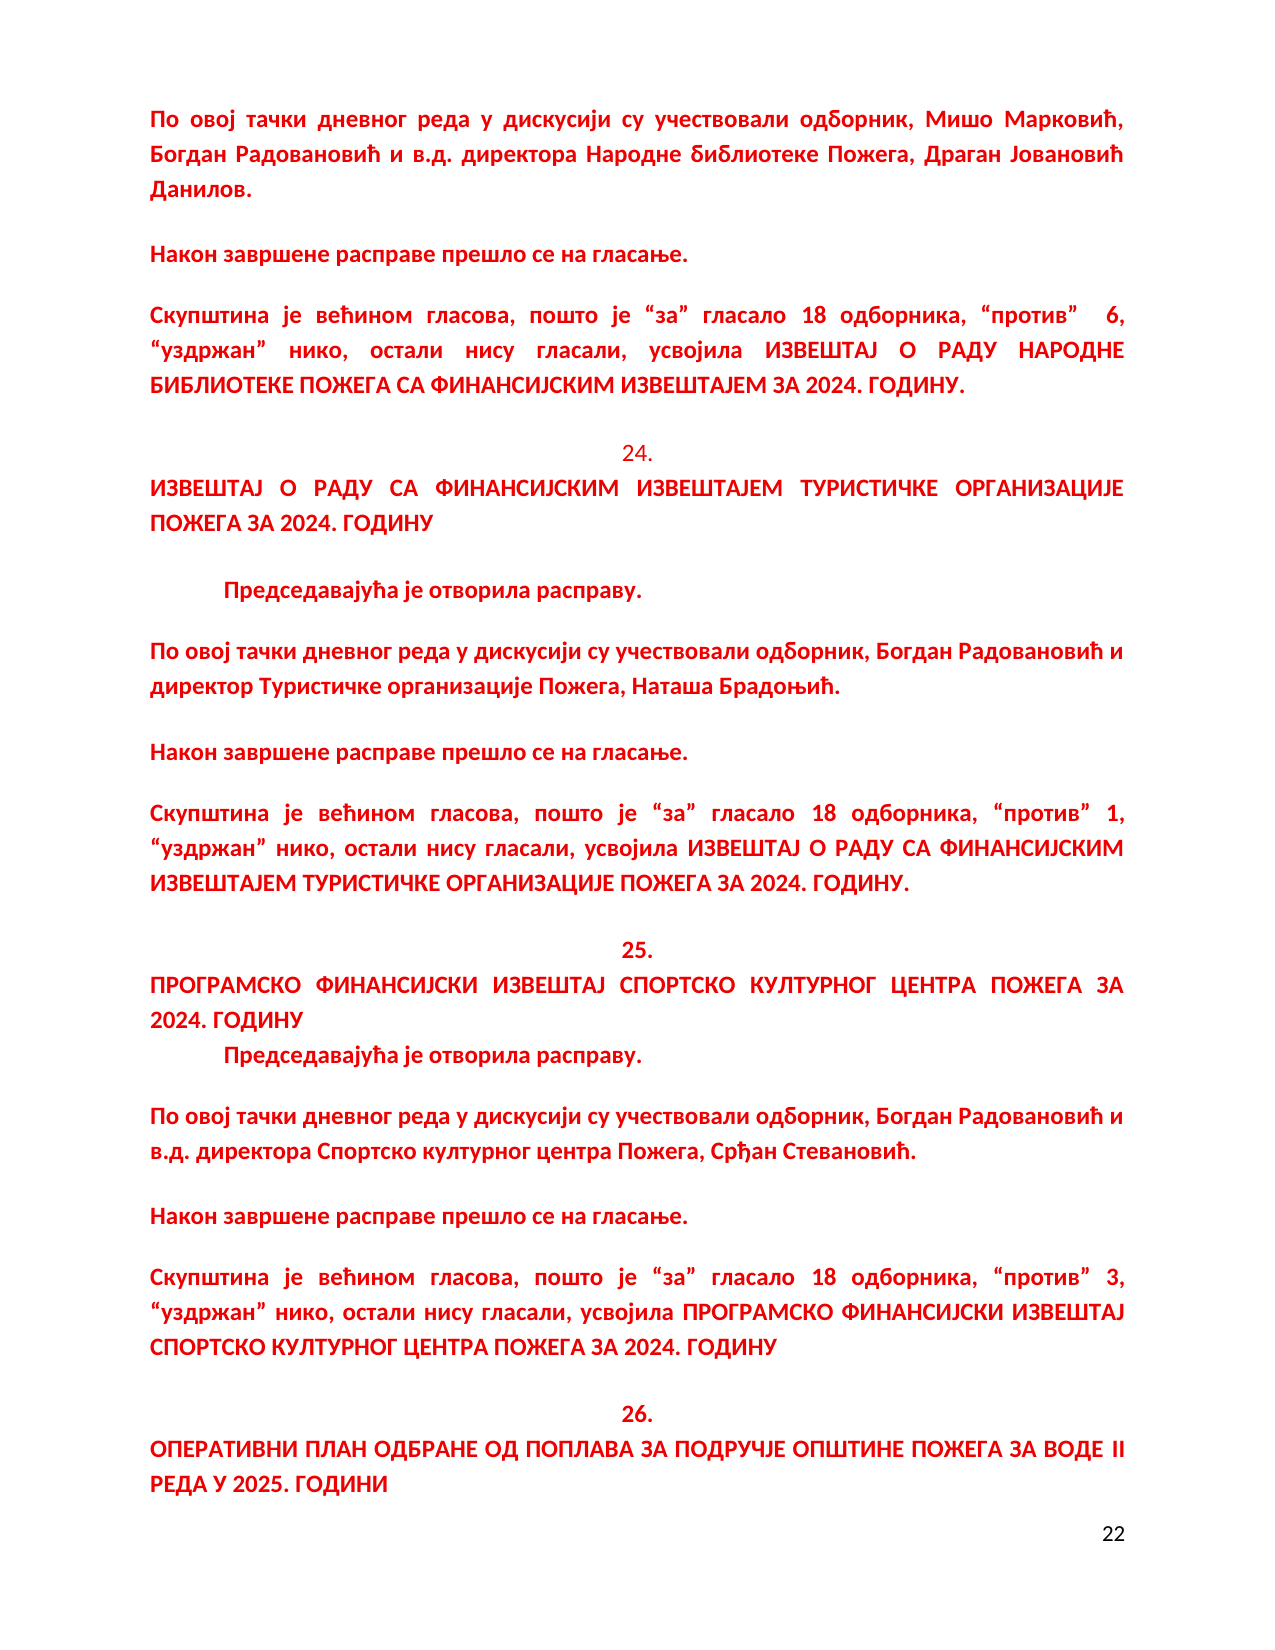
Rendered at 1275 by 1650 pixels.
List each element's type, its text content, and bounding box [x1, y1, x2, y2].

text По овој тачки дневног реда у дискусији су учествовали одборник, Богдан Радовановић и директор Туристичке организације Пожега, Наташа Брадоњић. [150, 635, 1125, 701]
text 26. [150, 1399, 1125, 1429]
text ОПЕРАТИВНИ ПЛАН ОДБРАНЕ ОД ПОПЛАВА ЗА ПОДРУЧЈЕ ОПШТИНЕ ПОЖЕГА ЗА ВОДЕ II РЕДА У 2025. ГОДИНИ [150, 1434, 1125, 1499]
text ПРОГРАМСКО ФИНАНСИЈСКИ ИЗВЕШТАЈ СПОРТСКО КУЛТУРНОГ ЦЕНТРА ПОЖЕГА ЗА 2024. ГОДИНУ [150, 969, 1125, 1034]
text По овој тачки дневног реда у дискусији су учествовали одборник, Богдан Радовановић и в.д. директора Спортско културног центра Пожега, Срђан Стевановић. [150, 1100, 1125, 1165]
text Након завршене расправе прешло се на гласање. [150, 736, 1125, 766]
text Након завршене расправе прешло се на гласање. [150, 1200, 1125, 1231]
text По овој тачки дневног реда у дискусији су учествовали одборник, Мишо Марковић, Богдан Радовановић и в.д. директора Народне библиотеке Пожега, Драган Јовановић Данилов. [150, 103, 1125, 204]
text Председавајућа је отворила расправу. [150, 574, 1125, 604]
text Скупштина је већином гласова, пошто је “за” гласало 18 одборника, “против” 1, “уздржан” нико, остали нису гласали, усвојила ИЗВЕШТАЈ О РАДУ СА ФИНАНСИЈСКИМ ИЗВЕШТАЈЕМ ТУРИСТИЧКЕ ОРГАНИЗАЦИЈЕ ПОЖЕГА ЗА 2024. ГОДИНУ. [150, 797, 1125, 897]
text Скупштина је већином гласова, пошто је “за” гласало 18 одборника, “против” 6, “уздржан” нико, остали нису гласали, усвојила ИЗВЕШТАЈ О РАДУ НАРОДНЕ БИБЛИОТЕКЕ ПОЖЕГА СА ФИНАНСИЈСКИМ ИЗВЕШТАЈЕМ ЗА 2024. ГОДИНУ. [150, 300, 1125, 400]
text Након завршене расправе прешло се на гласање. [150, 239, 1125, 269]
text ИЗВЕШТАЈ О РАДУ СА ФИНАНСИЈСКИМ ИЗВЕШТАЈЕМ ТУРИСТИЧКЕ ОРГАНИЗАЦИЈЕ ПОЖЕГА ЗА 2024. ГОДИНУ [150, 472, 1125, 537]
text 25. [150, 934, 1125, 964]
text Скупштина је већином гласова, пошто је “за” гласало 18 одборника, “против” 3, “уздржан” нико, остали нису гласали, усвојила ПРОГРАМСКО ФИНАНСИЈСКИ ИЗВЕШТАЈ СПОРТСКО КУЛТУРНОГ ЦЕНТРА ПОЖЕГА ЗА 2024. ГОДИНУ [150, 1261, 1125, 1362]
text Председавајућа је отворила расправу. [150, 1039, 1125, 1069]
text 24. [150, 437, 1125, 467]
